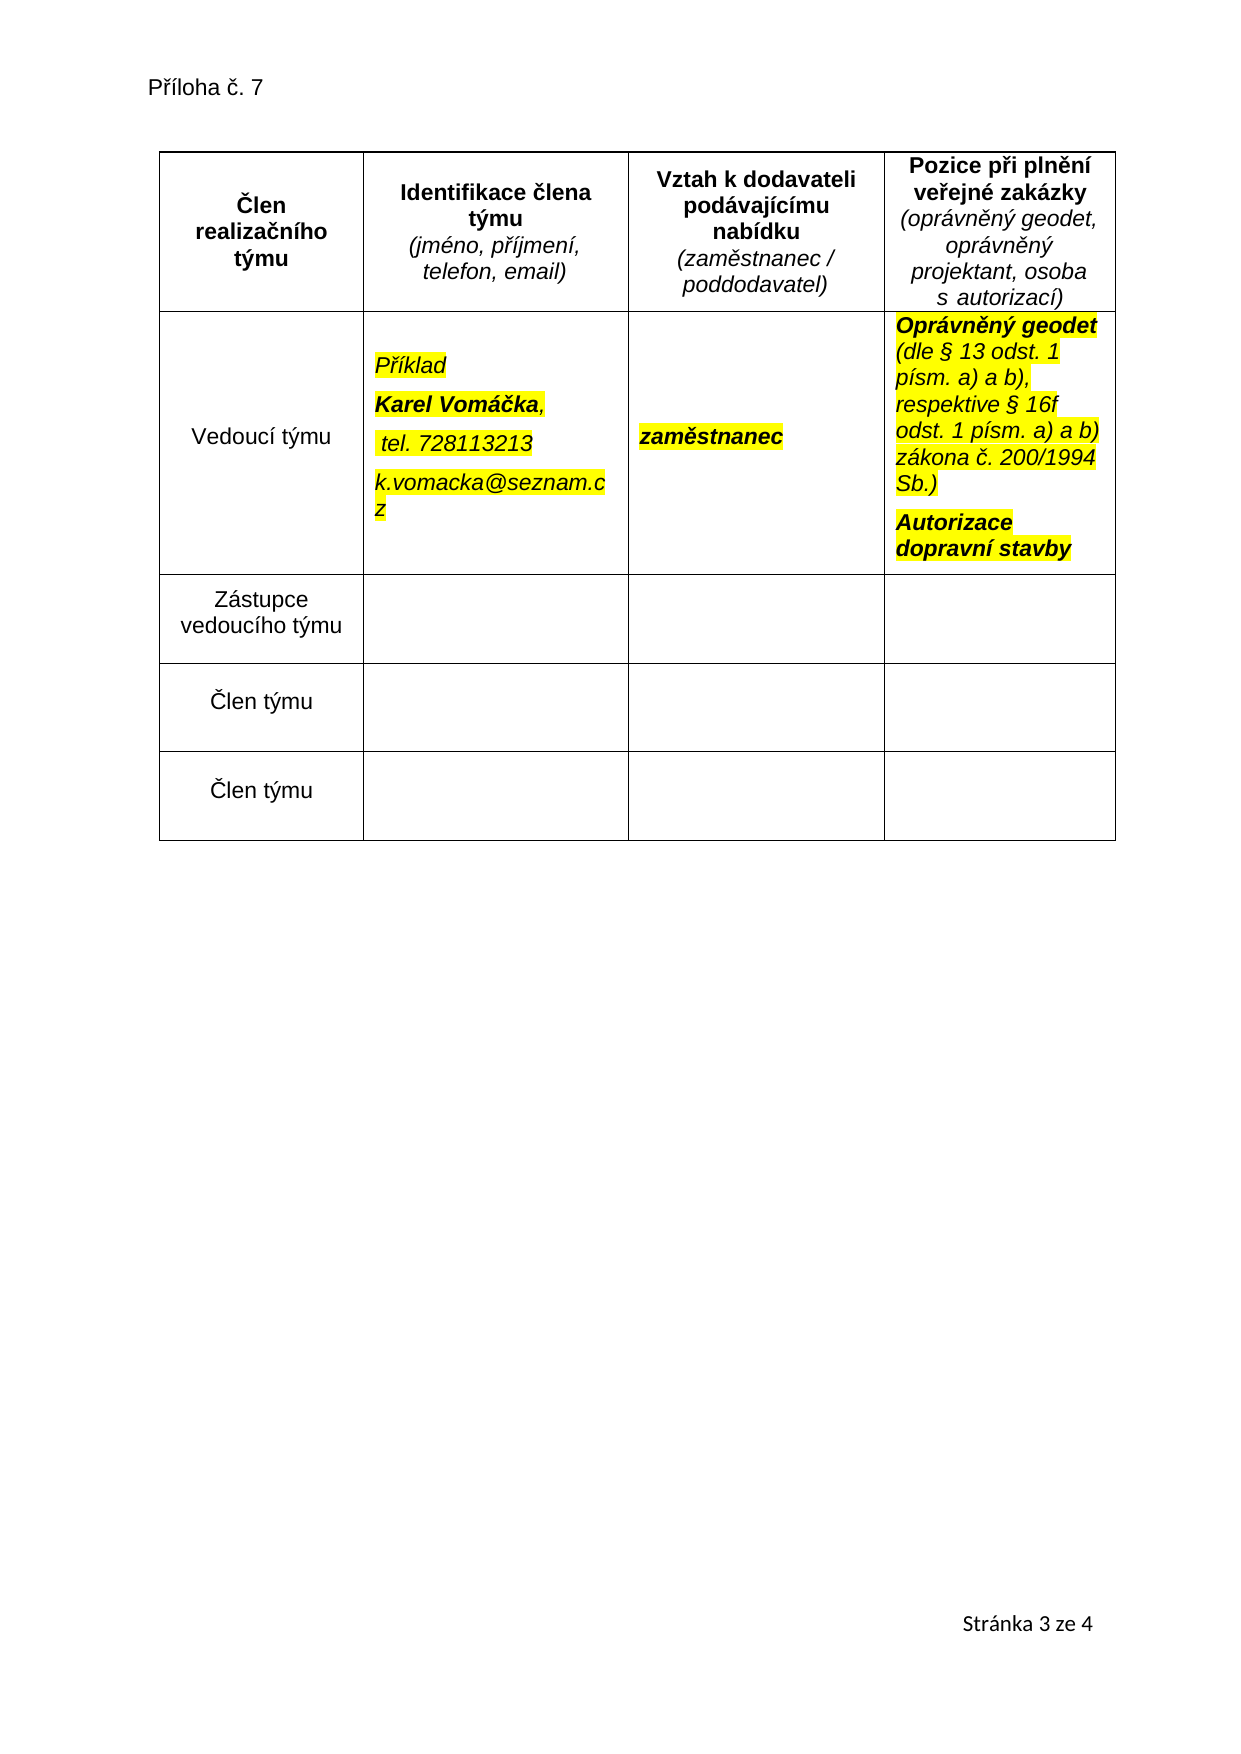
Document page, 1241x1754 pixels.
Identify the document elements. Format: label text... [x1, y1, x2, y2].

table_cell [885, 752, 1115, 840]
table_cell Člen týmu [160, 664, 363, 751]
table_cell [364, 752, 628, 840]
table_cell [629, 575, 884, 662]
table_cell Oprávněný geodet (dle § 13 odst. 1 písm. a) a b), respektive § 16f odst. 1 písm. a) a b) zákona č. 200/1994 Sb.) Autorizace dopravní stavby [885, 312, 1115, 574]
table_header Vztah k dodavateli podávajícímu nabídku (zaměstnanec / poddodavatel) [629, 153, 884, 311]
table_cell [629, 752, 884, 840]
table_cell [364, 664, 628, 751]
table_cell [629, 664, 884, 751]
table_cell [885, 664, 1115, 751]
table_cell zaměstnanec [629, 312, 884, 574]
table_cell [885, 575, 1115, 662]
table_cell Příklad Karel Vomáčka, tel. 728113213 k.vomacka@seznam.cz [364, 312, 628, 574]
table_header Člen realizačního týmu [160, 153, 363, 311]
table_cell Vedoucí týmu [160, 312, 363, 574]
table_cell [364, 575, 628, 662]
table_header Identifikace člena týmu (jméno, příjmení, telefon, email) [364, 153, 628, 311]
table_cell Zástupce vedoucího týmu [160, 575, 363, 662]
table_header Pozice při plnění veřejné zakázky (oprávněný geodet, oprávněný projektant, osoba s autorizací) [885, 153, 1115, 311]
table_cell Člen týmu [160, 752, 363, 840]
